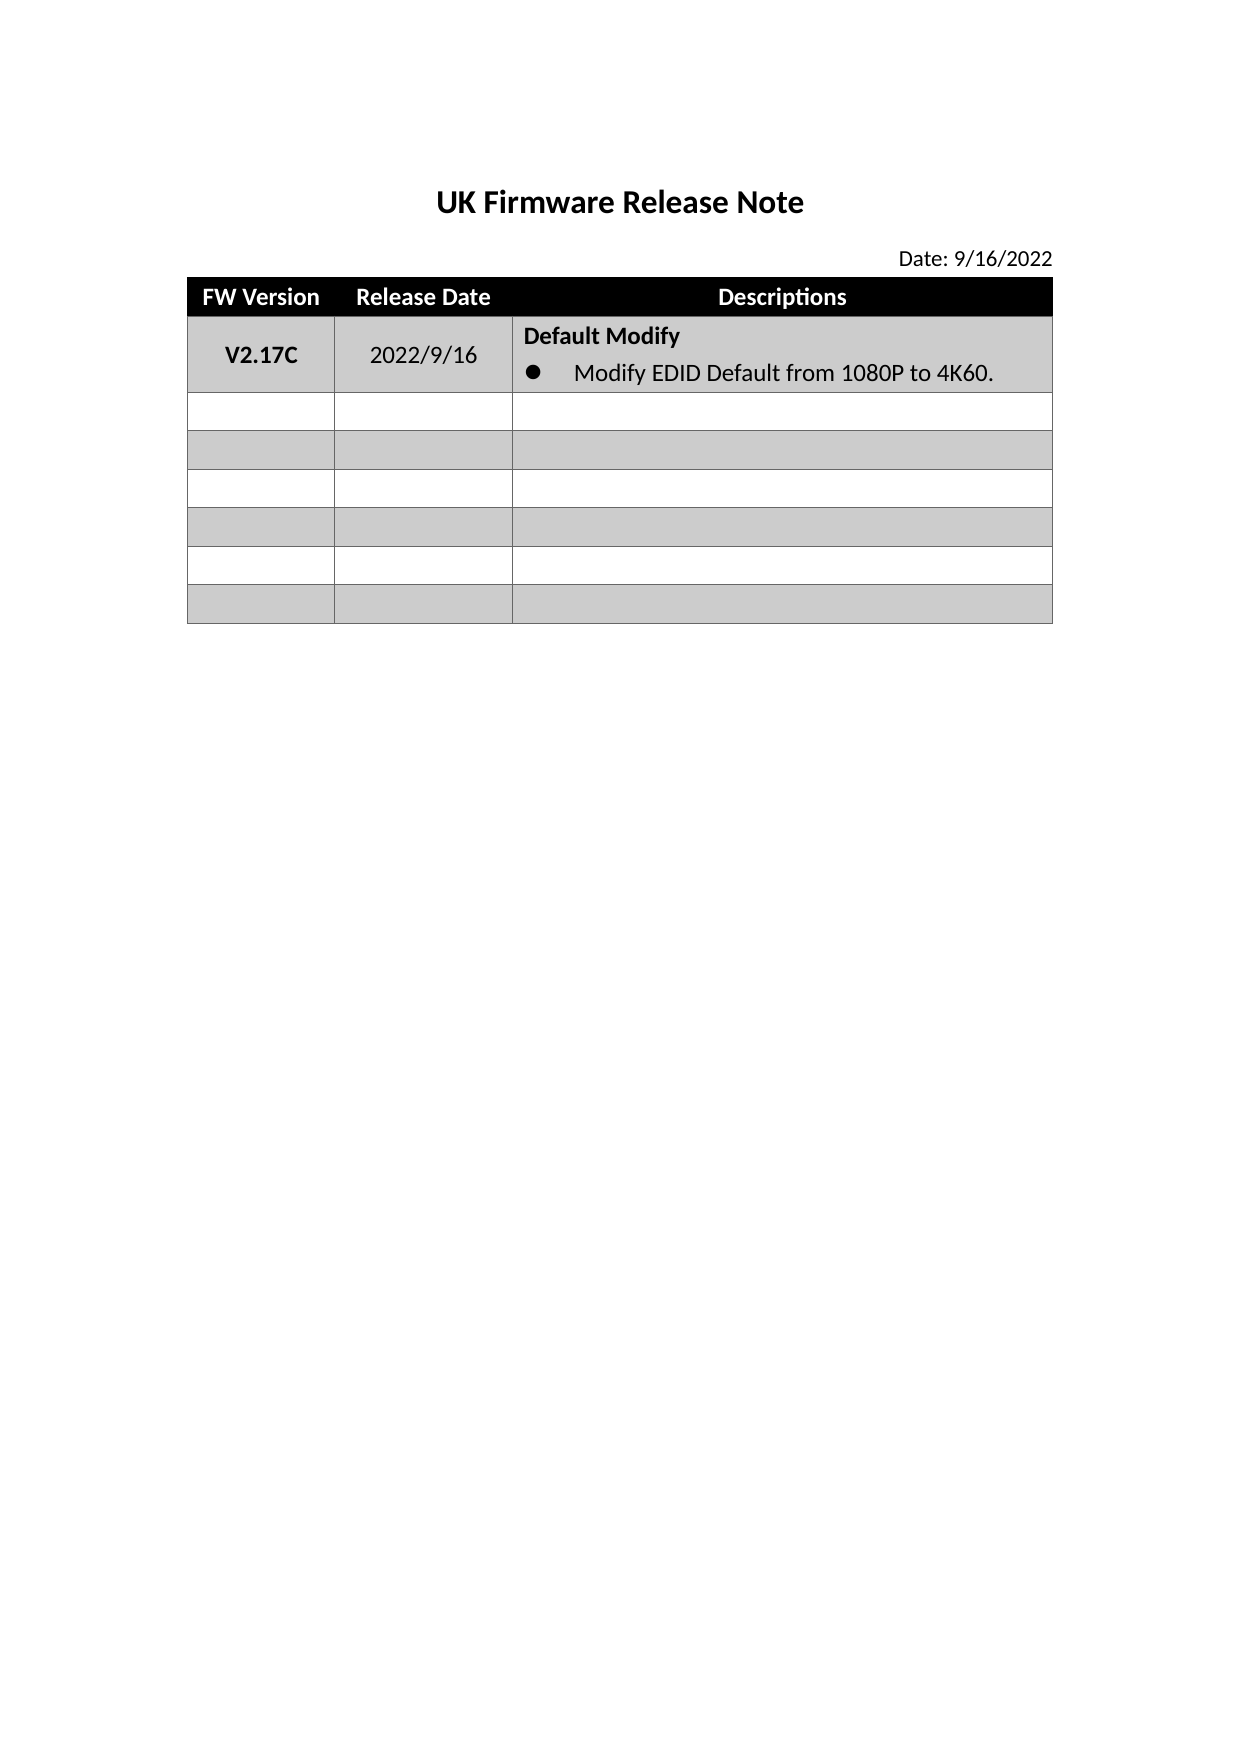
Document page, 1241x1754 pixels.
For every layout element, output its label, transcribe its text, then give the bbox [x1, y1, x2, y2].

table_cell [188, 393, 334, 430]
table_cell [513, 393, 1052, 430]
table_cell [513, 470, 1052, 507]
text Date: 9/16/2022 [187, 239, 1053, 277]
table_cell [188, 508, 334, 546]
table_cell Default Modify Modify EDID Default from 1080P to 4K60. [513, 317, 1052, 392]
table_cell [513, 547, 1052, 584]
table_cell [513, 585, 1052, 623]
table_cell [335, 470, 512, 507]
table_cell [513, 508, 1052, 546]
table_cell [335, 547, 512, 584]
table_cell [335, 585, 512, 623]
table_cell [188, 585, 334, 623]
table_header Descriptions [513, 278, 1052, 316]
table_header FW Version [188, 278, 334, 316]
table_cell [335, 431, 512, 469]
table_cell [188, 470, 334, 507]
table_cell V2.17C [188, 317, 334, 392]
table_cell [188, 547, 334, 584]
table_cell [188, 431, 334, 469]
text UK Firmware Release Note [187, 164, 1053, 239]
table_cell [513, 431, 1052, 469]
table_cell [335, 393, 512, 430]
table_header Release Date [335, 278, 512, 316]
table_cell [335, 508, 512, 546]
table_cell 2022/9/16 [335, 317, 512, 392]
